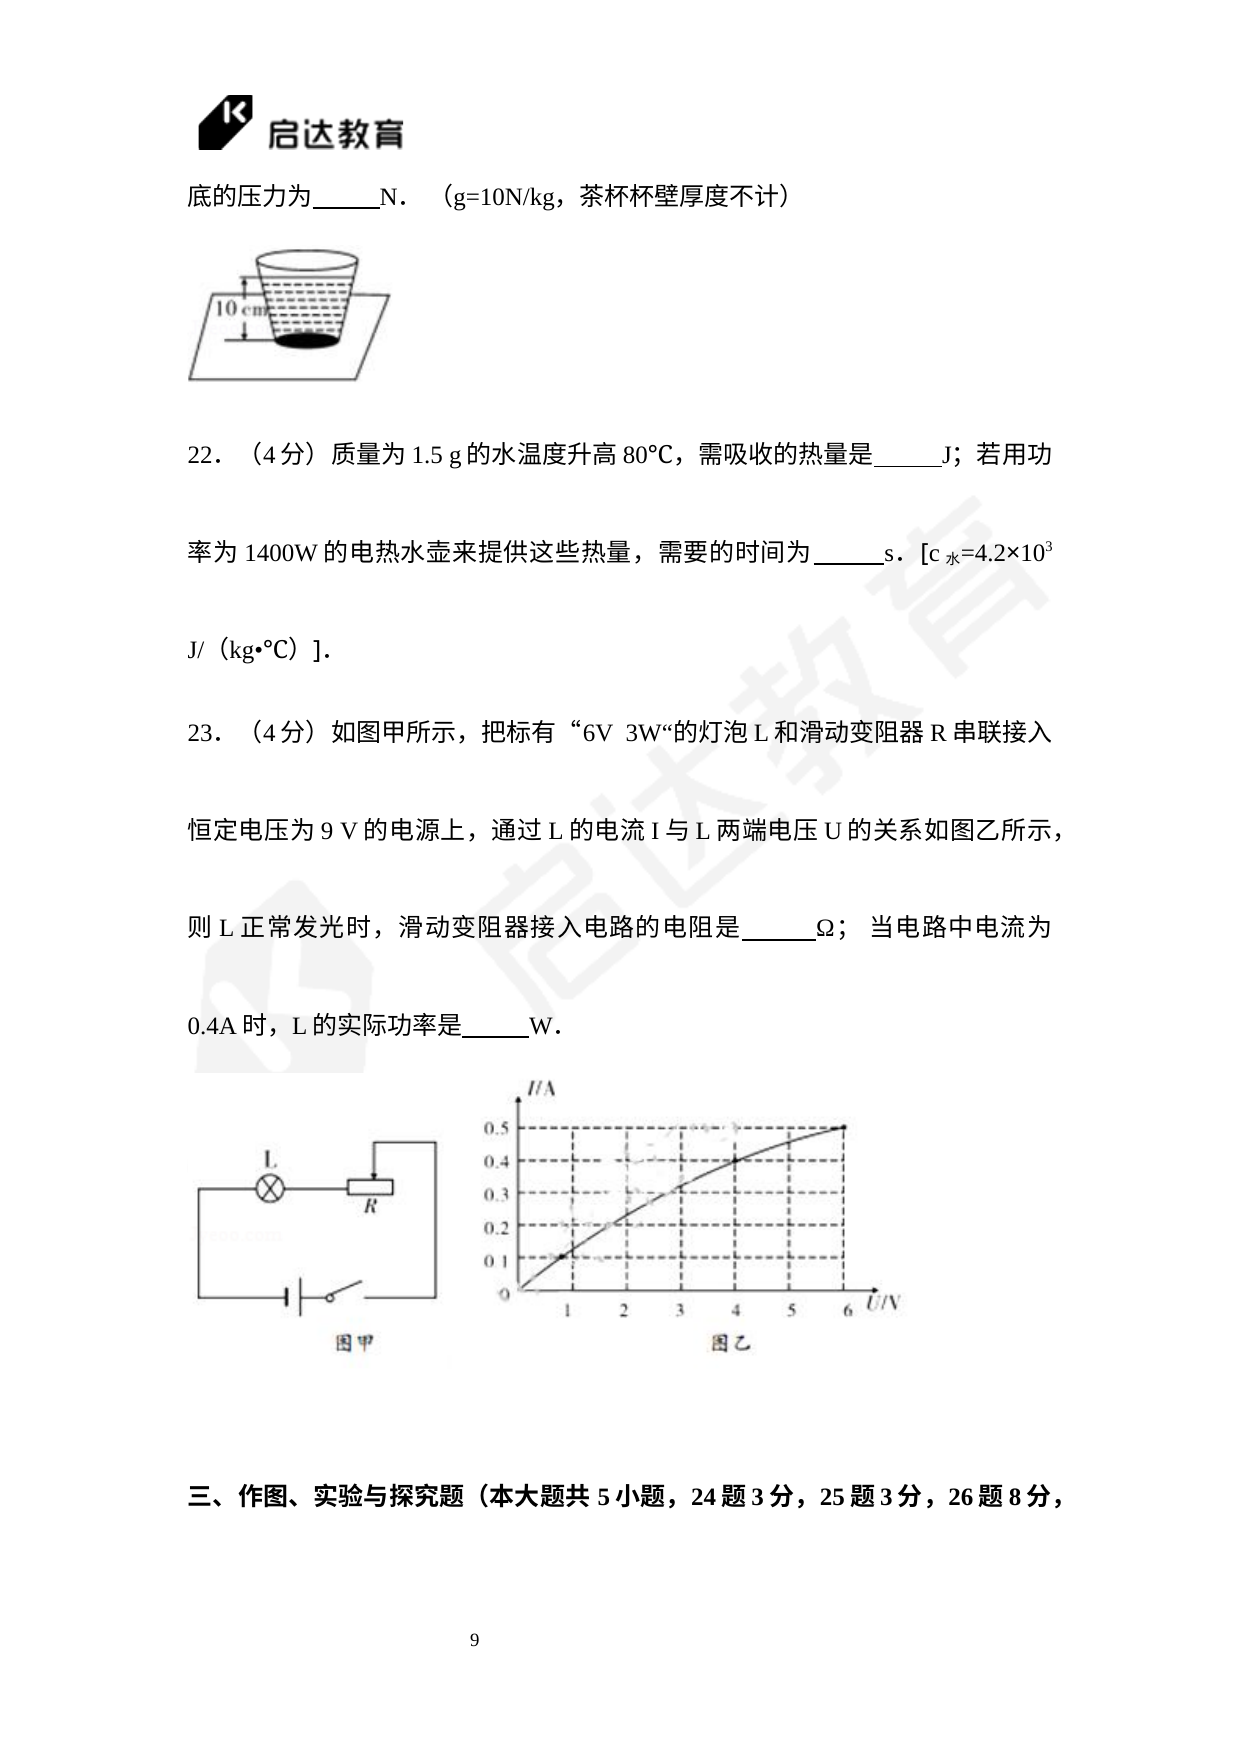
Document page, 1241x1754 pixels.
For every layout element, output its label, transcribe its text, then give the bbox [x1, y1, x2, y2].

text 23．（4分）如图甲所示，把标有“6V 3W“的灯泡L和滑动变阻器R串联接入恒定电压为9 V的电源上，通过L的电流I与L两端电压U的关系如图乙所示，则L正常发光时，滑动变阻器接入电路的电阻是 Ω； 当电路中电流为0.4A时，L的实际功率是 W． [187, 698, 1053, 1056]
picture [198, 95, 404, 150]
text 22．（4分）质量为1.5 g的水温度升高80℃，需吸收的热量是 J；若用功率为1400W的电热水壶来提供这些热量，需要的时间为 s．[c水=4.2×103 J/（kg•℃）]． [187, 420, 1053, 680]
picture [187, 1073, 912, 1373]
picture [187, 245, 397, 388]
text 三、作图、实验与探究题（本大题共5小题，24题3分，25题3分，26题8分，27题12分，,8题8分，共34分） [187, 1462, 1053, 1527]
text 21．（4分）如图所示，一茶杯放在水平桌面上，茶杯底面积为20cm2．杯中水深10cm，杯和水的总重力为3 N，则杯对水平桌面的压强为 Pa；水对杯底的压力为 N． （g=10N/kg，茶杯杯壁厚度不计） [187, 162, 1053, 227]
